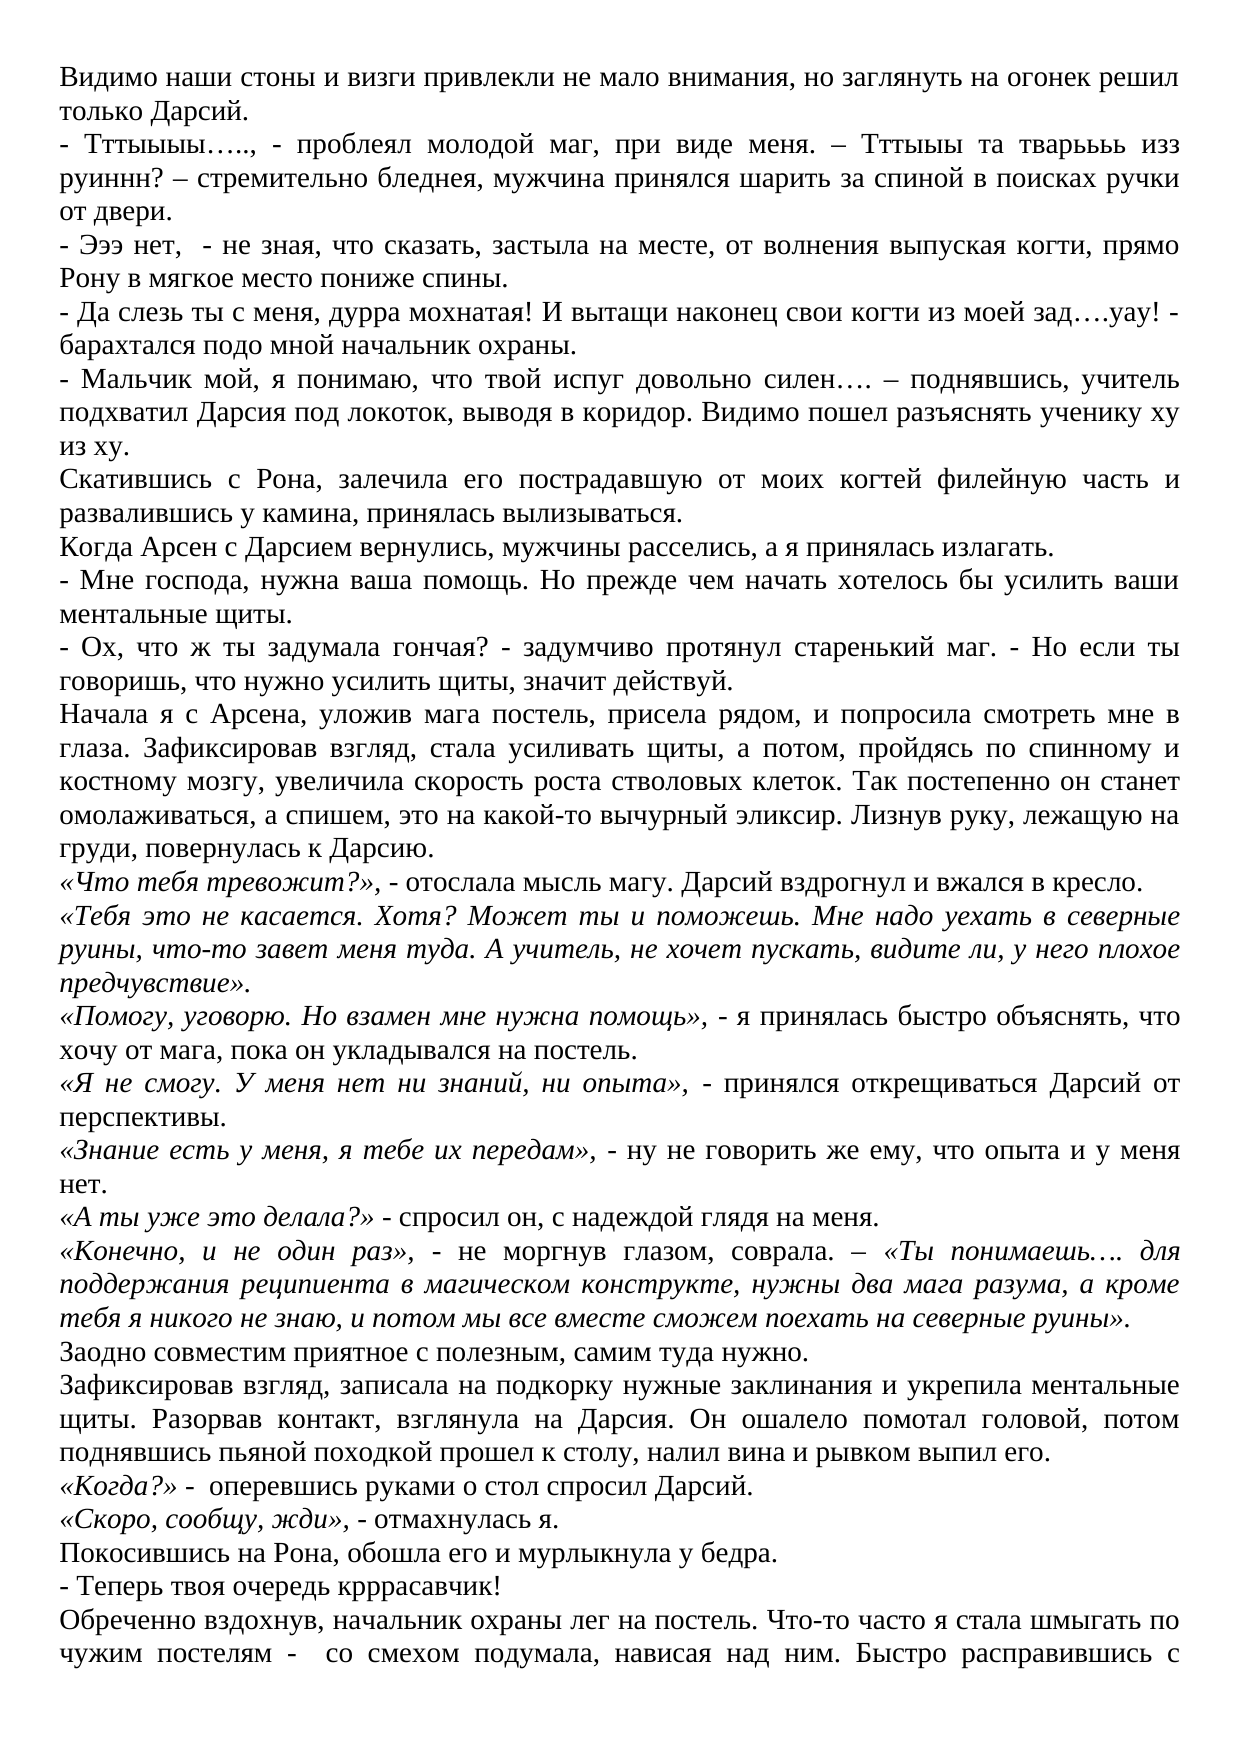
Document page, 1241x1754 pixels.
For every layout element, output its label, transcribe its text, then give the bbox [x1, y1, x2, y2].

text Зафиксировав взгляд, записала на подкорку нужные заклинания и укрепила ментальные щиты. Разорвав контакт, взглянула на Дарсия. Он ошалело помотал головой, потом поднявшись пьяной походкой прошел к столу, налил вина и рывком выпил его. [59, 1367, 1181, 1468]
text Заодно совместим приятное с полезным, самим туда нужно. [59, 1334, 1181, 1367]
text «Когда?» - оперевшись руками о стол спросил Дарсий. [59, 1468, 1181, 1501]
text - Да слезь ты с меня, дурра мохнатая! И вытащи наконец свои когти из моей зад….уау! - барахтался подо мной начальник охраны. [59, 294, 1181, 361]
text - Тттыыыы….., - проблеял молодой маг, при виде меня. – Тттыыы та тварьььь изз руиннн? – стремительно бледнея, мужчина принялся шарить за спиной в поисках ручки от двери. [59, 126, 1181, 227]
text «Тебя это не касается. Хотя? Может ты и поможешь. Мне надо уехать в северные руины, что-то завет меня туда. А учитель, не хочет пускать, видите ли, у него плохое предчувствие». [59, 898, 1181, 998]
text «Конечно, и не один раз», - не моргнув глазом, соврала. – «Ты понимаешь…. для поддержания реципиента в магическом конструкте, нужны два мага разума, а кроме тебя я никого не знаю, и потом мы все вместе сможем поехать на северные руины». [59, 1233, 1181, 1334]
text - Мне господа, нужна ваша помощь. Но прежде чем начать хотелось бы усилить ваши ментальные щиты. [59, 562, 1181, 629]
text «Я не смогу. У меня нет ни знаний, ни опыта», - принялся открещиваться Дарсий от перспективы. [59, 1065, 1181, 1132]
text - Теперь твоя очередь крррасавчик! [59, 1568, 1181, 1602]
text Покосившись на Рона, обошла его и мурлыкнула у бедра. [59, 1535, 1181, 1568]
text «Что тебя тревожит?», - отослала мысль магу. Дарсий вздрогнул и вжался в кресло. [59, 864, 1181, 898]
text «Знание есть у меня, я тебе их передам», - ну не говорить же ему, что опыта и у меня нет. [59, 1132, 1181, 1199]
text Видимо наши стоны и визги привлекли не мало внимания, но заглянуть на огонек решил только Дарсий. [59, 59, 1181, 126]
text - Ох, что ж ты задумала гончая? - задумчиво протянул старенький маг. - Но если ты говоришь, что нужно усилить щиты, значит действуй. [59, 629, 1181, 696]
text Скатившись с Рона, залечила его пострадавшую от моих когтей филейную часть и развалившись у камина, принялась вылизываться. [59, 462, 1181, 529]
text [59, 1602, 1181, 1669]
text «А ты уже это делала?» - спросил он, с надеждой глядя на меня. [59, 1199, 1181, 1233]
text «Скоро, сообщу, жди», - отмахнулась я. [59, 1501, 1181, 1535]
text Начала я с Арсена, уложив мага постель, присела рядом, и попросила смотреть мне в глаза. Зафиксировав взгляд, стала усиливать щиты, а потом, пройдясь по спинному и костному мозгу, увеличила скорость роста стволовых клеток. Так постепенно он станет омолаживаться, а спишем, это на какой-то вычурный эликсир. Лизнув руку, лежащую на груди, повернулась к Дарсию. [59, 696, 1181, 864]
text - Мальчик мой, я понимаю, что твой испуг довольно силен…. – поднявшись, учитель подхватил Дарсия под локоток, выводя в коридор. Видимо пошел разъяснять ученику ху из ху. [59, 361, 1181, 462]
text - Эээ нет, - не зная, что сказать, застыла на месте, от волнения выпуская когти, прямо Рону в мягкое место пониже спины. [59, 227, 1181, 294]
text «Помогу, уговорю. Но взамен мне нужна помощь», - я принялась быстро объяснять, что хочу от мага, пока он укладывался на постель. [59, 998, 1181, 1065]
text Когда Арсен с Дарсием вернулись, мужчины расселись, а я принялась излагать. [59, 529, 1181, 562]
